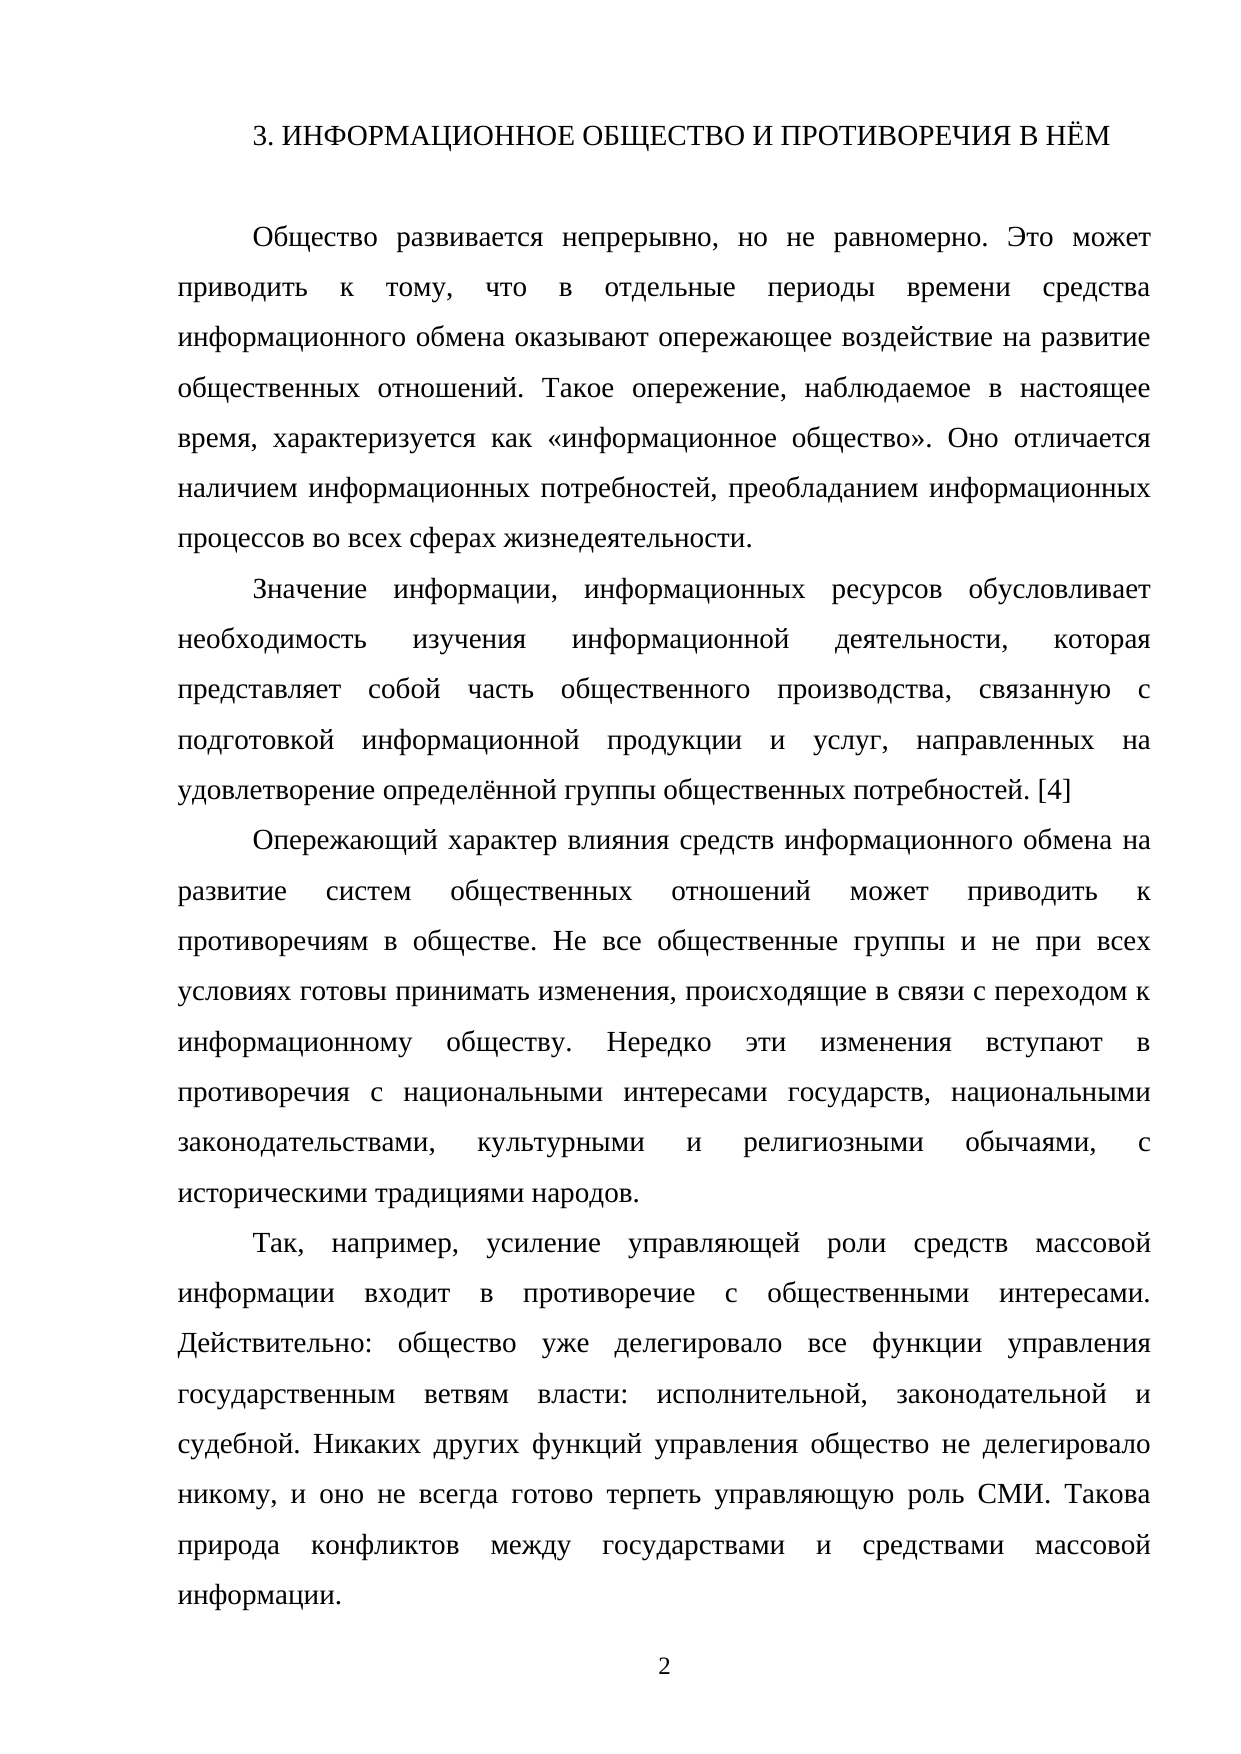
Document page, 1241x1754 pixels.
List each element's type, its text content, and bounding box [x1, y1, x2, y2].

text Общество развивается непрерывно, но не равномерно. Это может приводить к тому, что в отдельные периоды времени средства информационного обмена оказывают опережающее воздействие на развитие общественных отношений. Такое опережение, наблюдаемое в настоящее время, характеризуется как «информационное общество». Оно отличается наличием информационных потребностей, преобладанием информационных процессов во всех сферах жизнедеятельности. [177, 219, 1152, 554]
text 3. ИНФОРМАЦИОННОЕ ОБЩЕСТВО И ПРОТИВОРЕЧИЯ В НЁМ [177, 118, 1152, 152]
text Опережающий характер влияния средств информационного обмена на развитие систем общественных отношений может приводить к противоречиям в обществе. Не все общественные группы и не при всех условиях готовы принимать изменения, происходящие в связи с переходом к информационному обществу. Нередко эти изменения вступают в противоречия с национальными интересами государств, национальными законодательствами, культурными и религиозными обычаями, с историческими традициями народов. [177, 822, 1152, 1208]
text Так, например, усиление управляющей роли средств массовой информации входит в противоречие с общественными интересами. Действительно: общество уже делегировало все функции управления государственным ветвям власти: исполнительной, законодательной и судебной. Никаких других функций управления общество не делегировало никому, и оно не всегда готово терпеть управляющую роль СМИ. Такова природа конфликтов между государствами и средствами массовой информации. [177, 1225, 1152, 1611]
text Значение информации, информационных ресурсов обусловливает необходимость изучения информационной деятельности, которая представляет собой часть общественного производства, связанную с подготовкой информационной продукции и услуг, направленных на удовлетворение определённой группы общественных потребностей. [4] [177, 571, 1152, 806]
